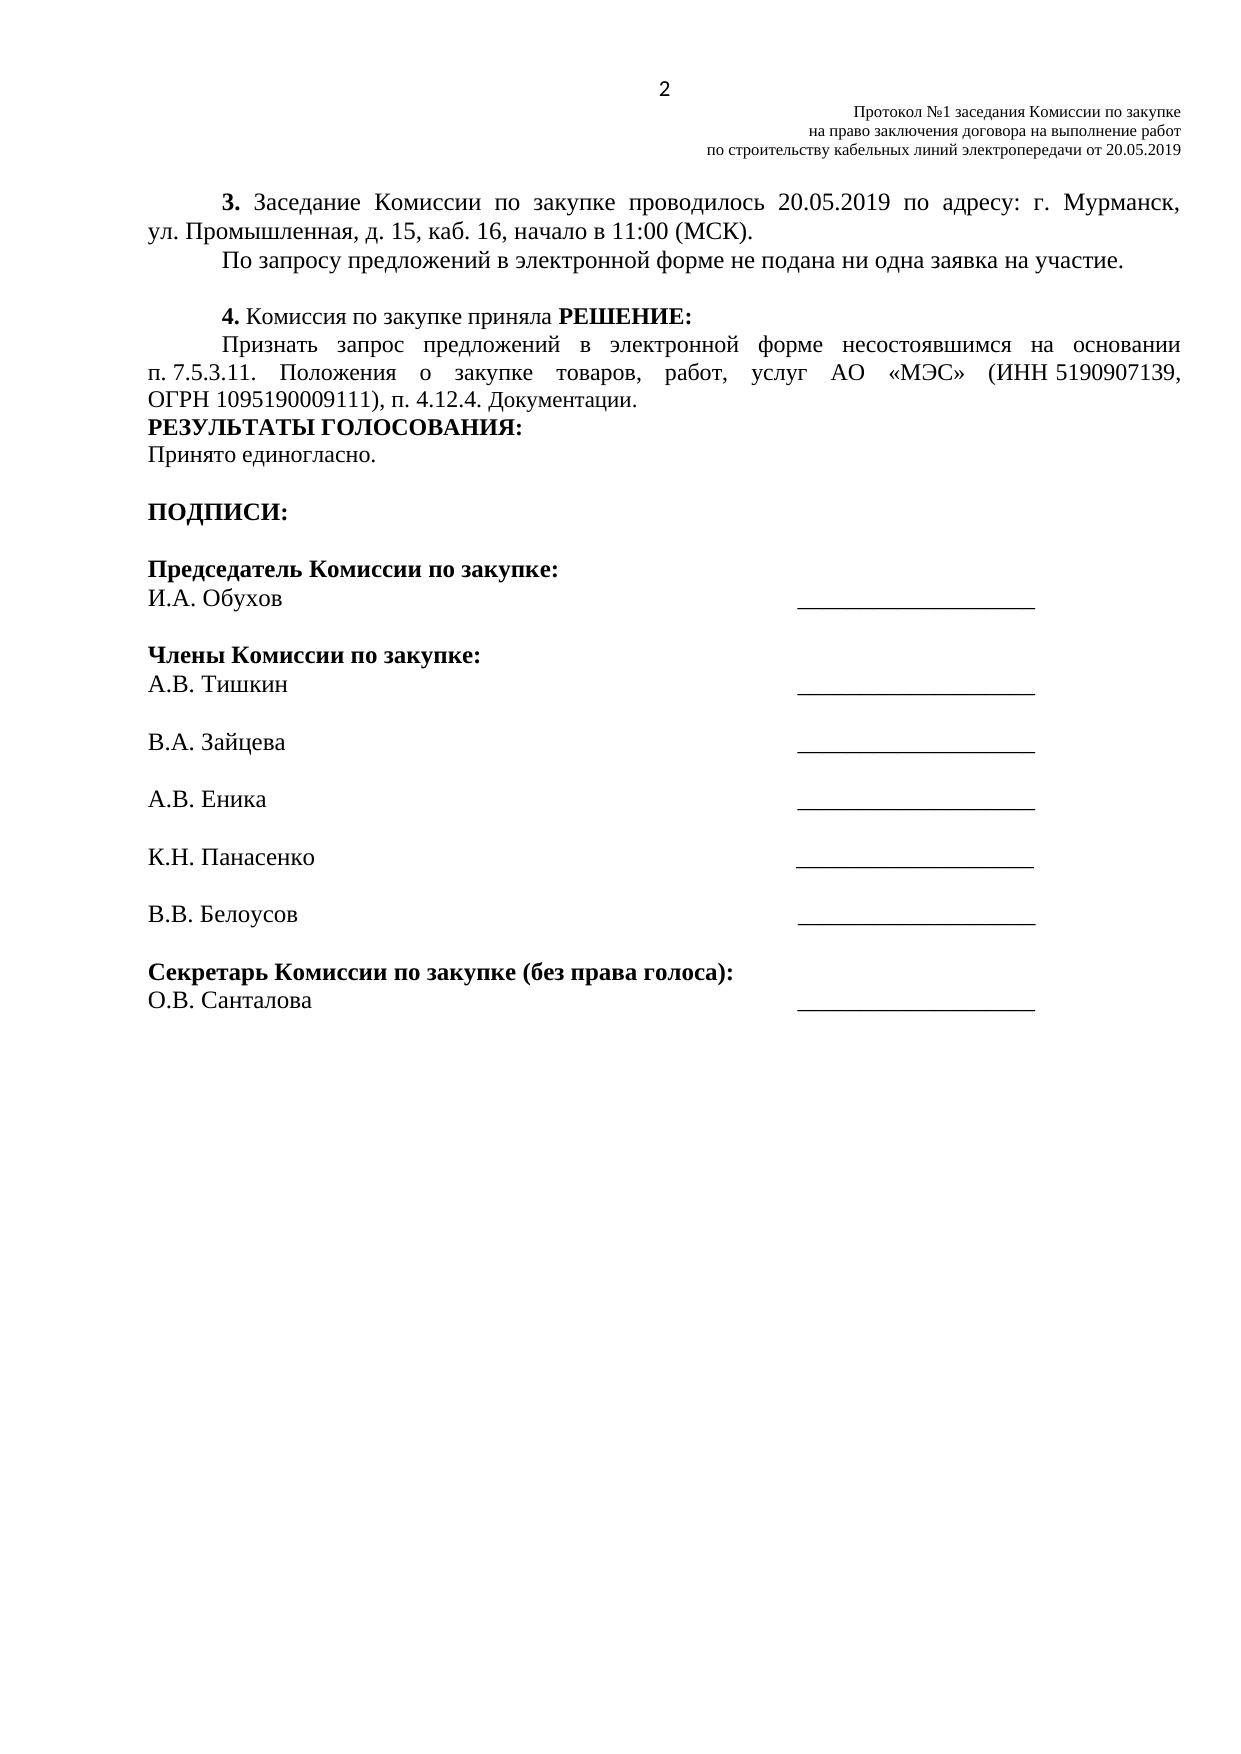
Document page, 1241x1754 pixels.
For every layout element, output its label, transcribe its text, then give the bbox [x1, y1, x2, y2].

text К.Н. Панасенко ___________________ [148, 842, 1181, 871]
text Секретарь Комиссии по закупке (без права голоса): [148, 957, 1181, 986]
text А.В. Еника ___________________ [148, 784, 1181, 813]
text Председатель Комиссии по закупке: [148, 554, 1181, 583]
text РЕЗУЛЬТАТЫ ГОЛОСОВАНИЯ: [148, 413, 1181, 440]
text ПОДПИСИ: [148, 497, 1181, 526]
text Принято единогласно. [148, 440, 1181, 468]
text По запросу предложений в электронной форме не подана ни одна заявка на участие. [148, 245, 1181, 274]
text Члены Комиссии по закупке: [148, 641, 1181, 669]
text И.А. Обухов ___________________ [148, 583, 1181, 612]
text В.В. Белоусов ___________________ [148, 899, 1181, 928]
text 3. Заседание Комиссии по закупке проводилось 20.05.2019 по адресу: г. Мурманск, ул. Промышленная, д. 15, каб. 16, начало в 11:00 (МСК). [148, 187, 1181, 245]
text 4. Комиссия по закупке приняла РЕШЕНИЕ: [148, 302, 1181, 330]
text В.А. Зайцева ___________________ [148, 727, 1181, 756]
text А.В. Тишкин ___________________ [148, 669, 1181, 698]
text Признать запрос предложений в электронной форме несостоявшимся на основании п. 7.5.3.11. Положения о закупке товаров, работ, услуг АО «МЭС» (ИНН 5190907139, ОГРН 1095190009111), п. 4.12.4. Документации. [148, 330, 1181, 413]
text О.В. Санталова ___________________ [148, 986, 1181, 1014]
